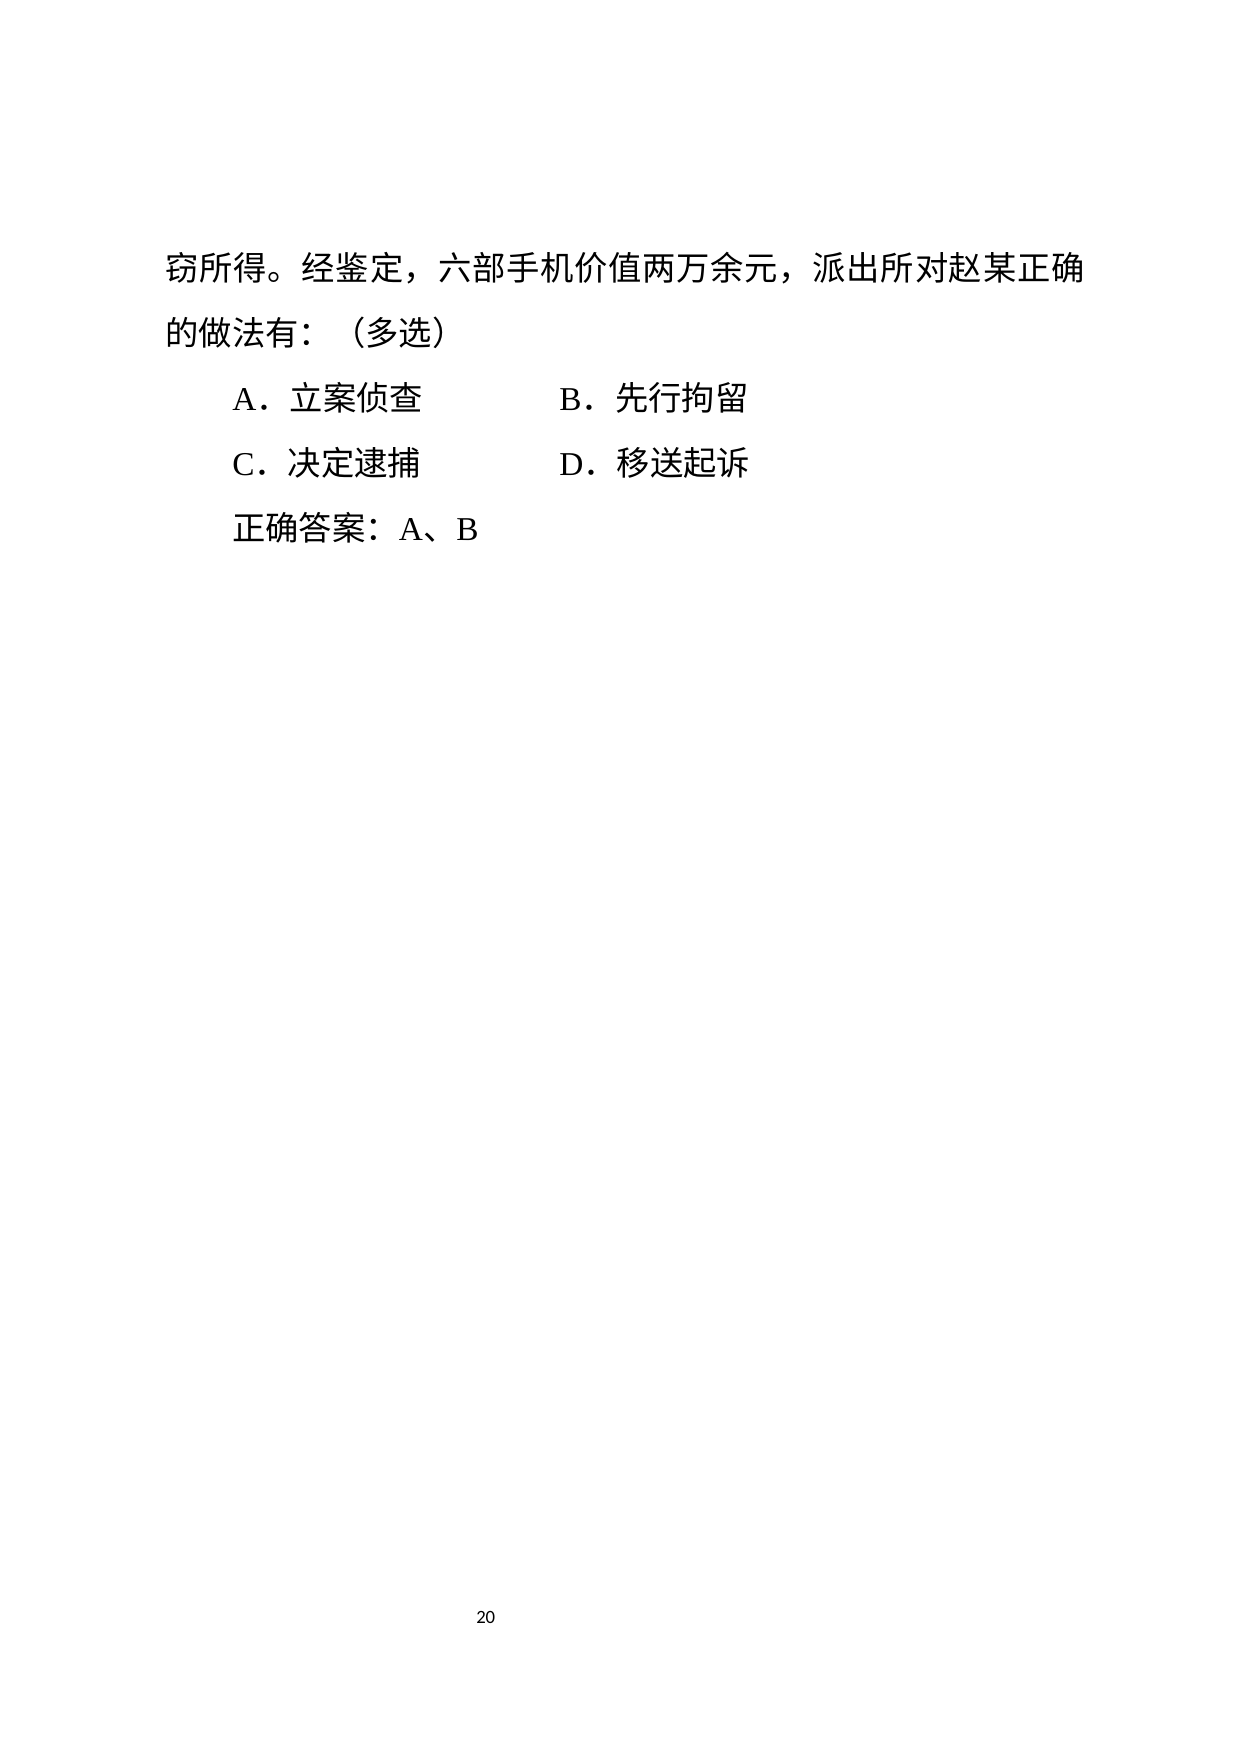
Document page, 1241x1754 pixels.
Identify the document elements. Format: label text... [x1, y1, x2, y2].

text A．立案侦查 B．先行拘留 [165, 363, 1087, 428]
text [165, 233, 1087, 363]
text C．决定逮捕 D．移送起诉 [165, 428, 1087, 493]
text 正确答案：A、B [165, 493, 1087, 558]
